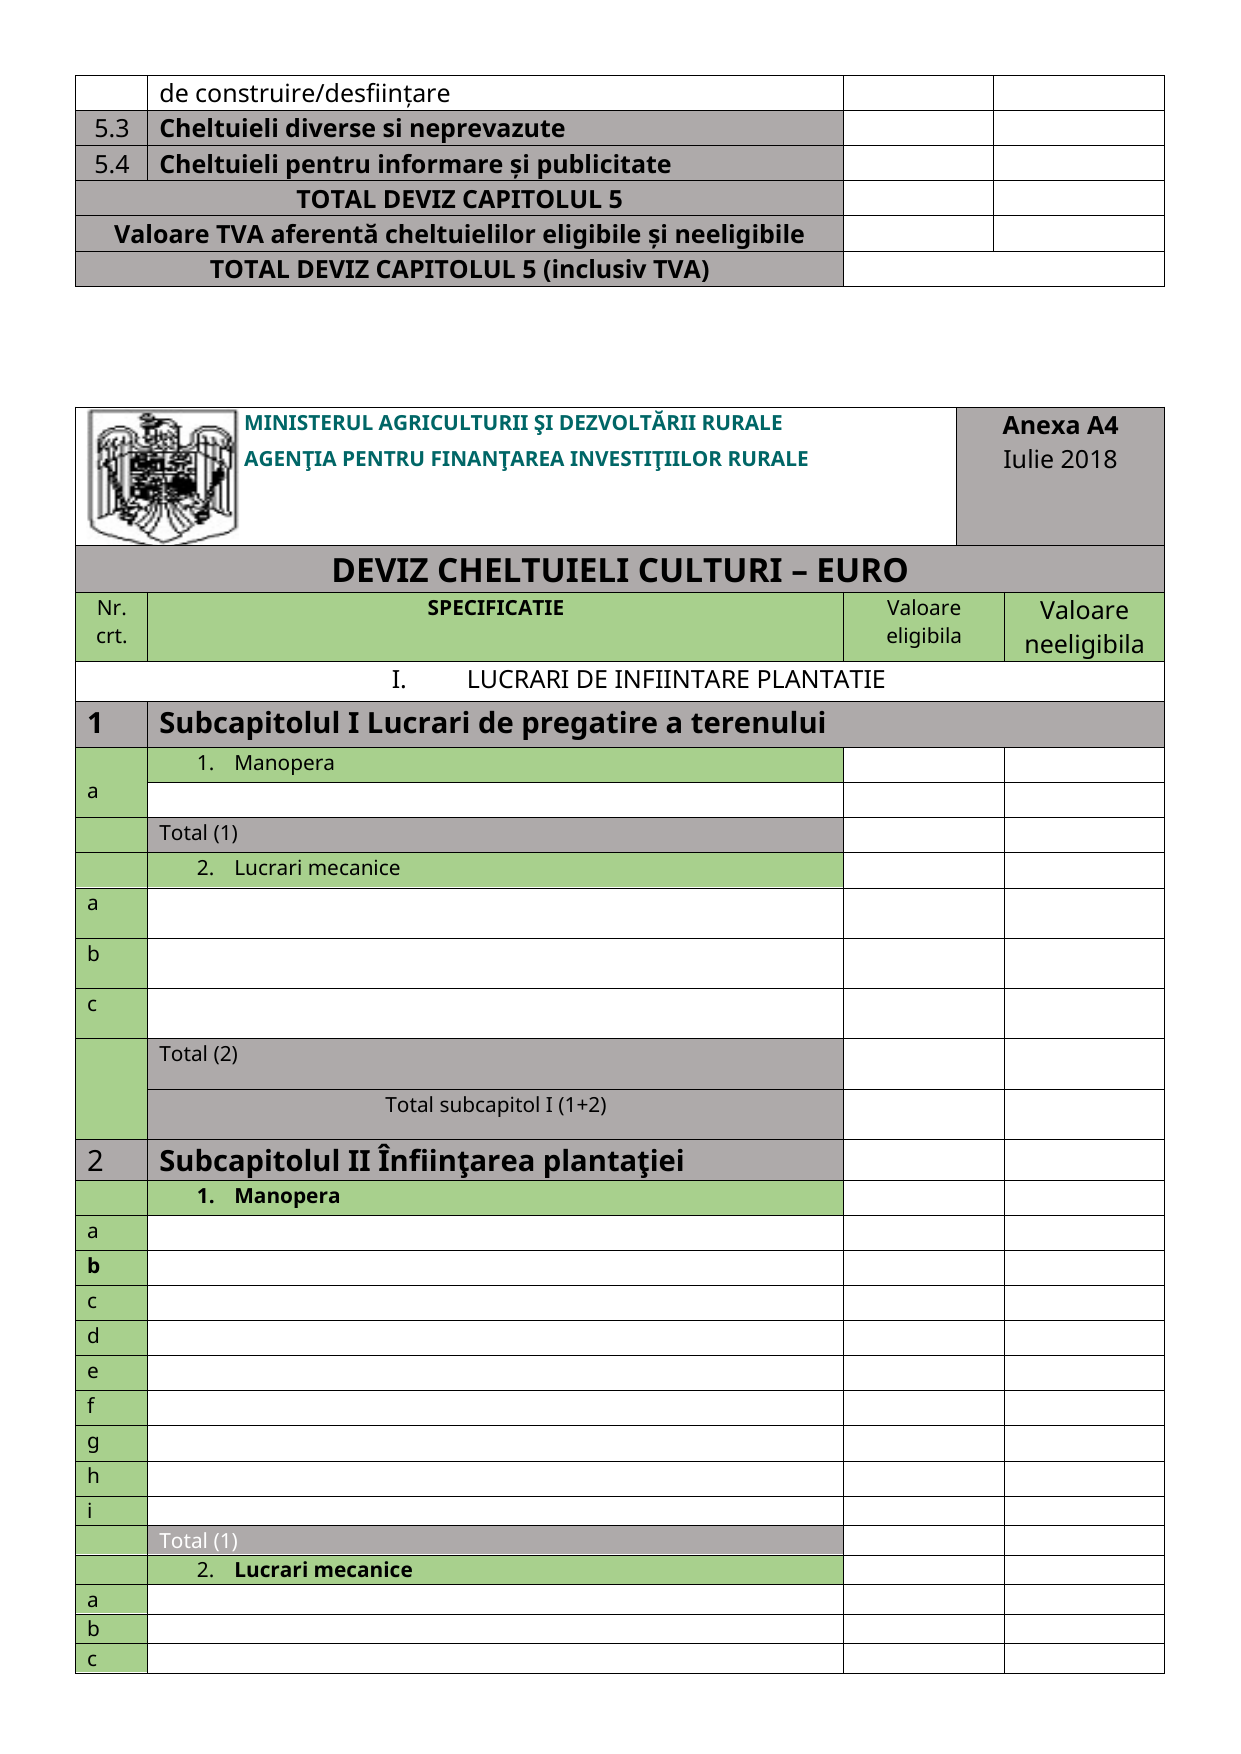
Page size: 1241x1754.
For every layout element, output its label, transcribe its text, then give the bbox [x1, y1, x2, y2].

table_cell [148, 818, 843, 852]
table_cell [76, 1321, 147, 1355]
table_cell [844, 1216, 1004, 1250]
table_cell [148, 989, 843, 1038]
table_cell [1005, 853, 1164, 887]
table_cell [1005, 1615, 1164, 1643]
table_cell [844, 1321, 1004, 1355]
table_cell [844, 146, 993, 180]
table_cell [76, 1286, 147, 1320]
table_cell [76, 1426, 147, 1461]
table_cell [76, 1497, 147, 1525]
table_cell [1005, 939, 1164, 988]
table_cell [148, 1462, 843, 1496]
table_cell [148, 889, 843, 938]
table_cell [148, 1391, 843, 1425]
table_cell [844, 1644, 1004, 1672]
table_cell 5.4 [76, 146, 147, 180]
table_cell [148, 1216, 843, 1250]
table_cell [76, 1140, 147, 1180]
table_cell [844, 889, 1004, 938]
table_cell [844, 76, 993, 110]
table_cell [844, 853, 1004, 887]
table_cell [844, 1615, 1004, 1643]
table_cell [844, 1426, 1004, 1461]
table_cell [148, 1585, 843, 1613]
table_cell [844, 181, 993, 215]
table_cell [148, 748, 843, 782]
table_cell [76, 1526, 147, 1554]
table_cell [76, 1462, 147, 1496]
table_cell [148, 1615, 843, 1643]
table_cell Cheltuieli pentru informare şi publicitate [148, 146, 843, 180]
table_cell [994, 111, 1164, 145]
table_header MINISTERUL AGRICULTURII ŞI DEZVOLTĂRII RURALE AGENŢIA PENTRU FINANŢAREA INVESTIŢIILOR RURALE [76, 408, 956, 545]
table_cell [148, 76, 843, 110]
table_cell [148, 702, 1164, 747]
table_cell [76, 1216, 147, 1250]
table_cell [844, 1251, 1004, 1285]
table_cell Valoare neeligibila [1005, 593, 1164, 661]
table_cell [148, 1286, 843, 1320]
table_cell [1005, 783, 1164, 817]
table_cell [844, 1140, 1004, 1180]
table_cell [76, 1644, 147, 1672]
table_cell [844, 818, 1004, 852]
table_cell DEVIZ CHELTUIELI CULTURI – EURO [76, 546, 1164, 592]
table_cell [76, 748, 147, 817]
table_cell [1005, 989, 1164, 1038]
table_cell [994, 76, 1164, 110]
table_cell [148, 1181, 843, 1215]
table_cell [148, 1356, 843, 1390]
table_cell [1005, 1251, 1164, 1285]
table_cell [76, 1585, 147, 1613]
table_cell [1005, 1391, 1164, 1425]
table_cell [844, 111, 993, 145]
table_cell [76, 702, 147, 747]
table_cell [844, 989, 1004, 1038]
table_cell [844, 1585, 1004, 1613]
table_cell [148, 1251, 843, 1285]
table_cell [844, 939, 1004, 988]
table_cell 5.3 [76, 111, 147, 145]
table_cell [994, 181, 1164, 215]
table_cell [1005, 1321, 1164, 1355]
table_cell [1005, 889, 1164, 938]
table_cell Cheltuieli diverse si neprevazute [148, 111, 843, 145]
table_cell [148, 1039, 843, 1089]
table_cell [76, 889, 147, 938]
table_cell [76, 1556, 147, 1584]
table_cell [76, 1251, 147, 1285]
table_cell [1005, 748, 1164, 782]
table_cell Valoare eligibila [844, 593, 1004, 661]
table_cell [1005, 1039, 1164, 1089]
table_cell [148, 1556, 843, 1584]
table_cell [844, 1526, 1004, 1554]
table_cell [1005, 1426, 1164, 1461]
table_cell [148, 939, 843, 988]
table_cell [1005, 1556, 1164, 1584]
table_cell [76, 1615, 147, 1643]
table_cell [76, 76, 147, 110]
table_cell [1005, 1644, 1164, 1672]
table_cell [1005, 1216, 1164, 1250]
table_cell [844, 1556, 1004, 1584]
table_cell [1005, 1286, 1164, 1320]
table_cell [844, 216, 993, 251]
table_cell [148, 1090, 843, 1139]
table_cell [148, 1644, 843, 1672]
table_cell [994, 146, 1164, 180]
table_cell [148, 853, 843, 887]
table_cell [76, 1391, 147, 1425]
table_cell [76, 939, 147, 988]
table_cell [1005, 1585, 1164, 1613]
table_cell Nr. crt. [76, 593, 147, 661]
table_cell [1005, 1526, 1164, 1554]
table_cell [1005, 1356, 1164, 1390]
table_cell LUCRARI DE INFIINTARE PLANTATIE [76, 662, 1164, 701]
table_cell TOTAL DEVIZ CAPITOLUL 5 [76, 181, 843, 215]
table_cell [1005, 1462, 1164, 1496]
table_cell SPECIFICATIE [148, 593, 843, 661]
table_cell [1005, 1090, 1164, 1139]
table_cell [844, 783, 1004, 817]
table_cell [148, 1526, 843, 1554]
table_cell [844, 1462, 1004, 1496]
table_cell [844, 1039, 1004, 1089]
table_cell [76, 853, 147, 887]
table_cell [844, 252, 1164, 286]
table_cell Valoare TVA aferentă cheltuielilor eligibile şi neeligibile [76, 216, 843, 251]
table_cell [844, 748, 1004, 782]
table_cell [994, 216, 1164, 251]
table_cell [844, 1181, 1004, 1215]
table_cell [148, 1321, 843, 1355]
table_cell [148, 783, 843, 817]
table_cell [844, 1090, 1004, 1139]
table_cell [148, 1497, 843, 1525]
table_header Anexa A4 Iulie 2018 [957, 408, 1164, 545]
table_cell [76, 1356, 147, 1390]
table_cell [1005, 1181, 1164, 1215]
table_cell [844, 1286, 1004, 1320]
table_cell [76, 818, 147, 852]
table_cell TOTAL DEVIZ CAPITOLUL 5 (inclusiv TVA) [76, 252, 843, 286]
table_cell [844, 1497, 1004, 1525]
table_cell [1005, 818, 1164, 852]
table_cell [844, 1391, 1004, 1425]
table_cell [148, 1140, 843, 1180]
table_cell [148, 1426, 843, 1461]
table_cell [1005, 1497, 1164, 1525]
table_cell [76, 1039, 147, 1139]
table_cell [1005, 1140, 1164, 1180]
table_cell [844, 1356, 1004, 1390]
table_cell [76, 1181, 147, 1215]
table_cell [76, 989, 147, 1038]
